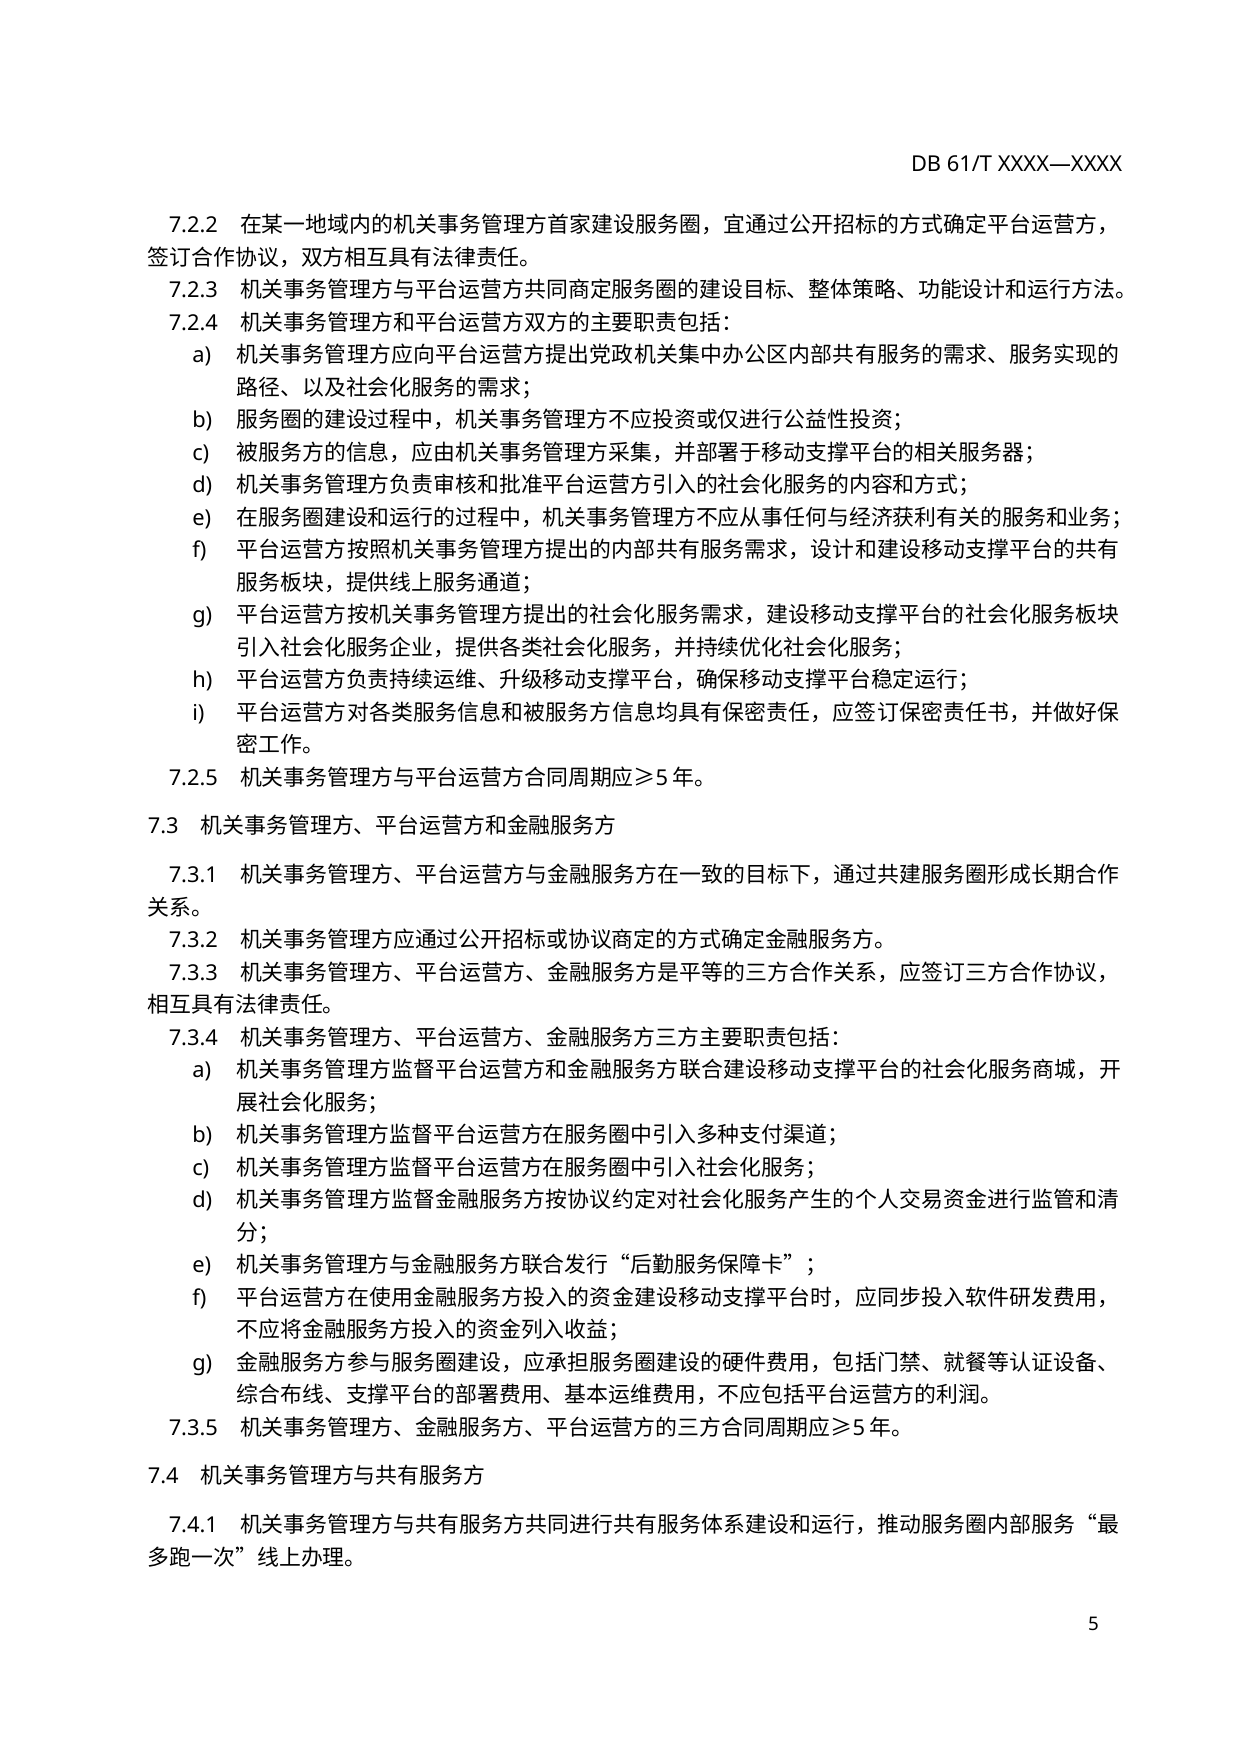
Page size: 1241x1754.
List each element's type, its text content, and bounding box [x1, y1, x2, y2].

text 在某一地域内的机关事务管理方首家建设服务圈，宜通过公开招标的方式确定平台运营方，签订合作协议，双方相互具有法律责任。 [148, 207, 1122, 272]
text 机关事务管理方监督平台运营方在服务圈中引入社会化服务； [192, 1149, 1122, 1182]
text 平台运营方对各类服务信息和被服务方信息均具有保密责任，应签订保密责任书，并做好保密工作。 [192, 694, 1122, 759]
text 机关事务管理方与共有服务方 [148, 1458, 1122, 1491]
text 机关事务管理方、平台运营方和金融服务方 [148, 808, 1122, 841]
text 机关事务管理方和平台运营方双方的主要职责包括： [148, 304, 1122, 337]
text 机关事务管理方、金融服务方、平台运营方的三方合同周期应≥5年。 [148, 1409, 1122, 1442]
text 平台运营方按机关事务管理方提出的社会化服务需求，建设移动支撑平台的社会化服务板块，引入社会化服务企业，提供各类社会化服务，并持续优化社会化服务； [192, 597, 1122, 662]
text 机关事务管理方、平台运营方、金融服务方是平等的三方合作关系，应签订三方合作协议，相互具有法律责任。 [148, 954, 1122, 1019]
text 平台运营方负责持续运维、升级移动支撑平台，确保移动支撑平台稳定运行； [192, 662, 1122, 694]
text 机关事务管理方与共有服务方共同进行共有服务体系建设和运行，推动服务圈内部服务“最多跑一次”线上办理。 [148, 1507, 1122, 1572]
text 机关事务管理方负责审核和批准平台运营方引入的社会化服务的内容和方式； [192, 467, 1122, 499]
text 机关事务管理方与金融服务方联合发行“后勤服务保障卡”； [192, 1247, 1122, 1279]
text 机关事务管理方监督金融服务方按协议约定对社会化服务产生的个人交易资金进行监管和清分； [192, 1182, 1122, 1247]
text 机关事务管理方、平台运营方、金融服务方三方主要职责包括： [148, 1019, 1122, 1052]
text 金融服务方参与服务圈建设，应承担服务圈建设的硬件费用，包括门禁、就餐等认证设备、综合布线、支撑平台的部署费用、基本运维费用，不应包括平台运营方的利润。 [192, 1344, 1122, 1409]
list 机关事务管理方监督平台运营方和金融服务方联合建设移动支撑平台的社会化服务商城，开展社会化服务； [192, 1052, 1122, 1117]
text 机关事务管理方与平台运营方共同商定服务圈的建设目标、整体策略、功能设计和运行方法。 [148, 272, 1122, 304]
text 机关事务管理方应通过公开招标或协议商定的方式确定金融服务方。 [148, 922, 1122, 954]
text 服务圈的建设过程中，机关事务管理方不应投资或仅进行公益性投资； [192, 402, 1122, 434]
text 机关事务管理方监督平台运营方在服务圈中引入多种支付渠道； [192, 1117, 1122, 1149]
text 平台运营方按照机关事务管理方提出的内部共有服务需求，设计和建设移动支撑平台的共有服务板块，提供线上服务通道； [192, 532, 1122, 597]
text 被服务方的信息，应由机关事务管理方采集，并部署于移动支撑平台的相关服务器； [192, 434, 1122, 467]
list 机关事务管理方应向平台运营方提出党政机关集中办公区内部共有服务的需求、服务实现的路径、以及社会化服务的需求； [192, 337, 1122, 402]
text 机关事务管理方、平台运营方与金融服务方在一致的目标下，通过共建服务圈形成长期合作关系。 [148, 857, 1122, 922]
text 机关事务管理方与平台运营方合同周期应≥5年。 [148, 759, 1122, 792]
text 在服务圈建设和运行的过程中，机关事务管理方不应从事任何与经济获利有关的服务和业务； [192, 499, 1122, 532]
text 平台运营方在使用金融服务方投入的资金建设移动支撑平台时，应同步投入软件研发费用，不应将金融服务方投入的资金列入收益； [192, 1279, 1122, 1344]
